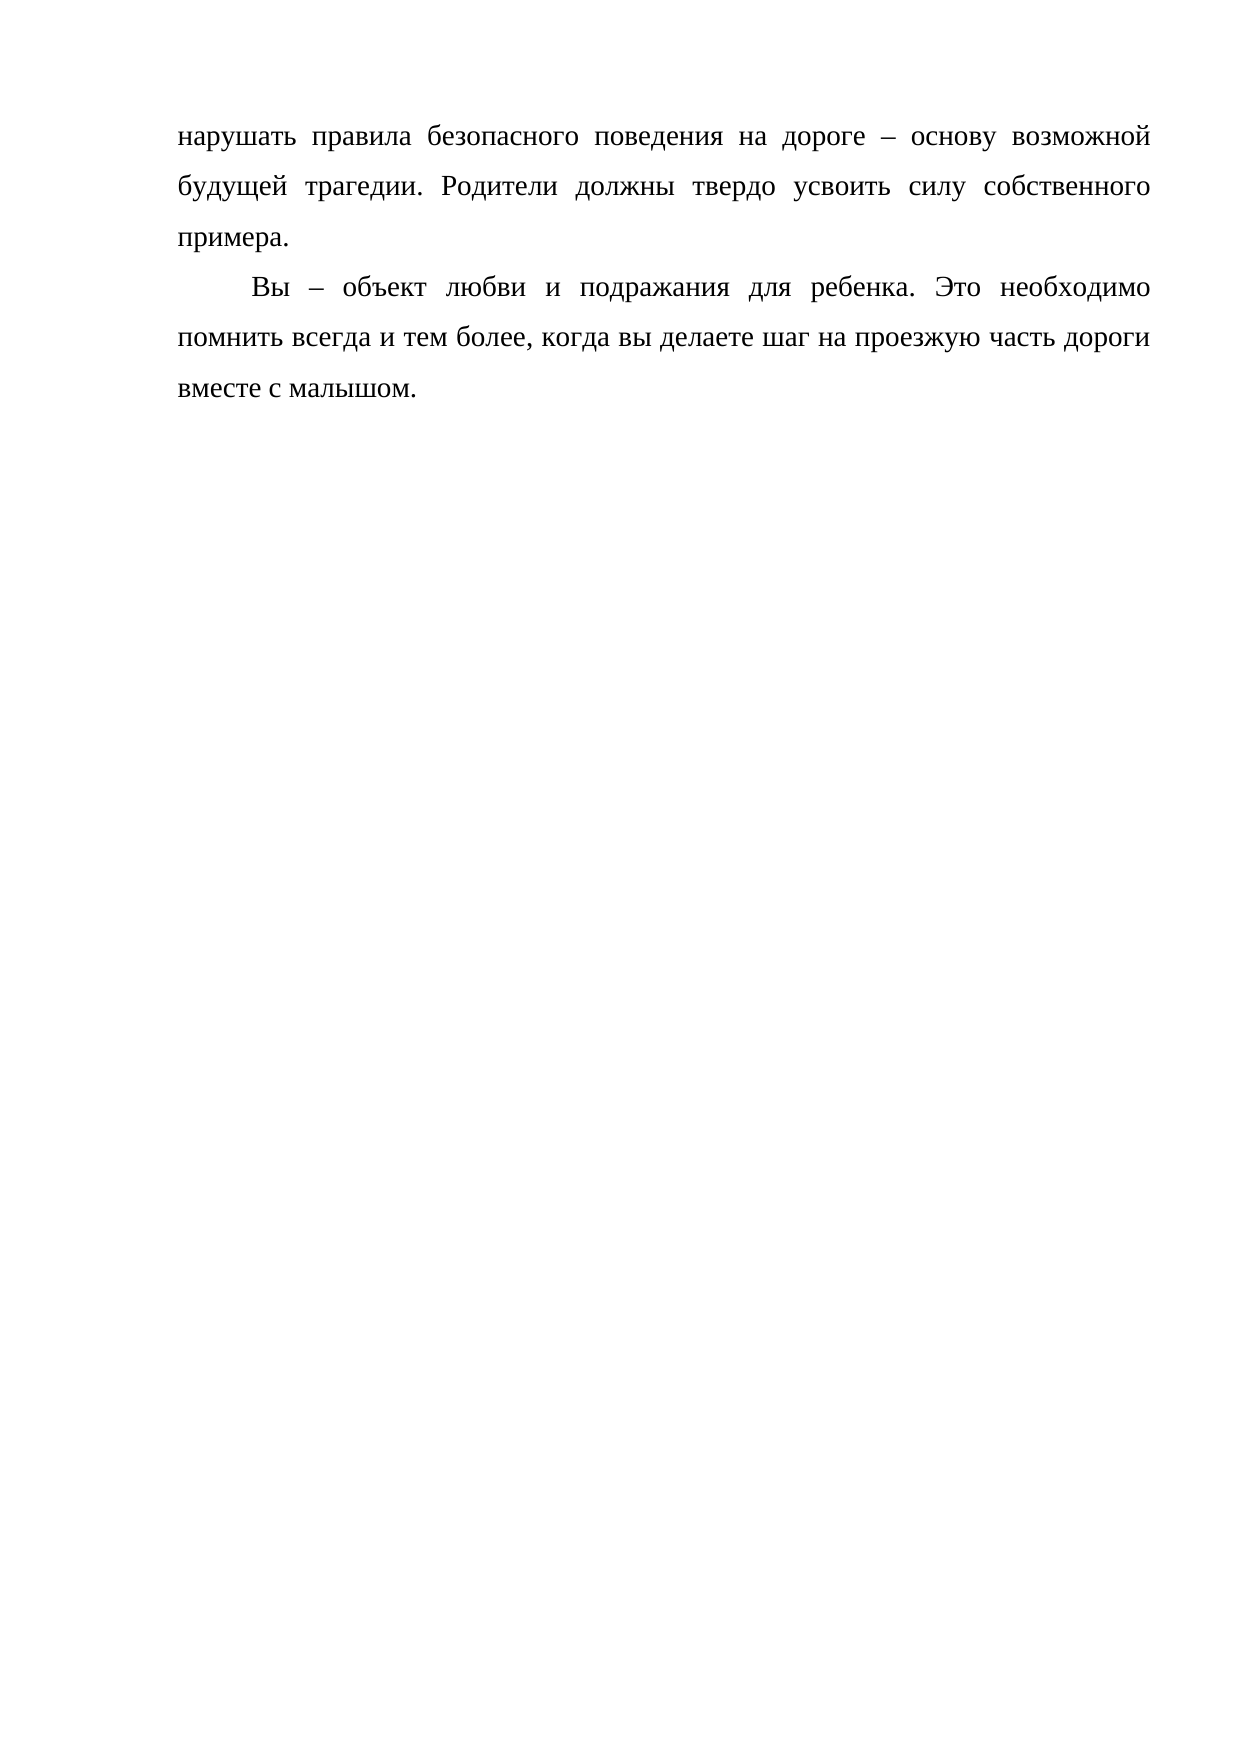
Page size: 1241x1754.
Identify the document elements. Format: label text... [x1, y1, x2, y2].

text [177, 118, 1152, 252]
text Вы – объект любви и подражания для ребенка. Это необходимо помнить всегда и тем более, когда вы делаете шаг на проезжую часть дороги вместе с малышом. [177, 269, 1152, 403]
